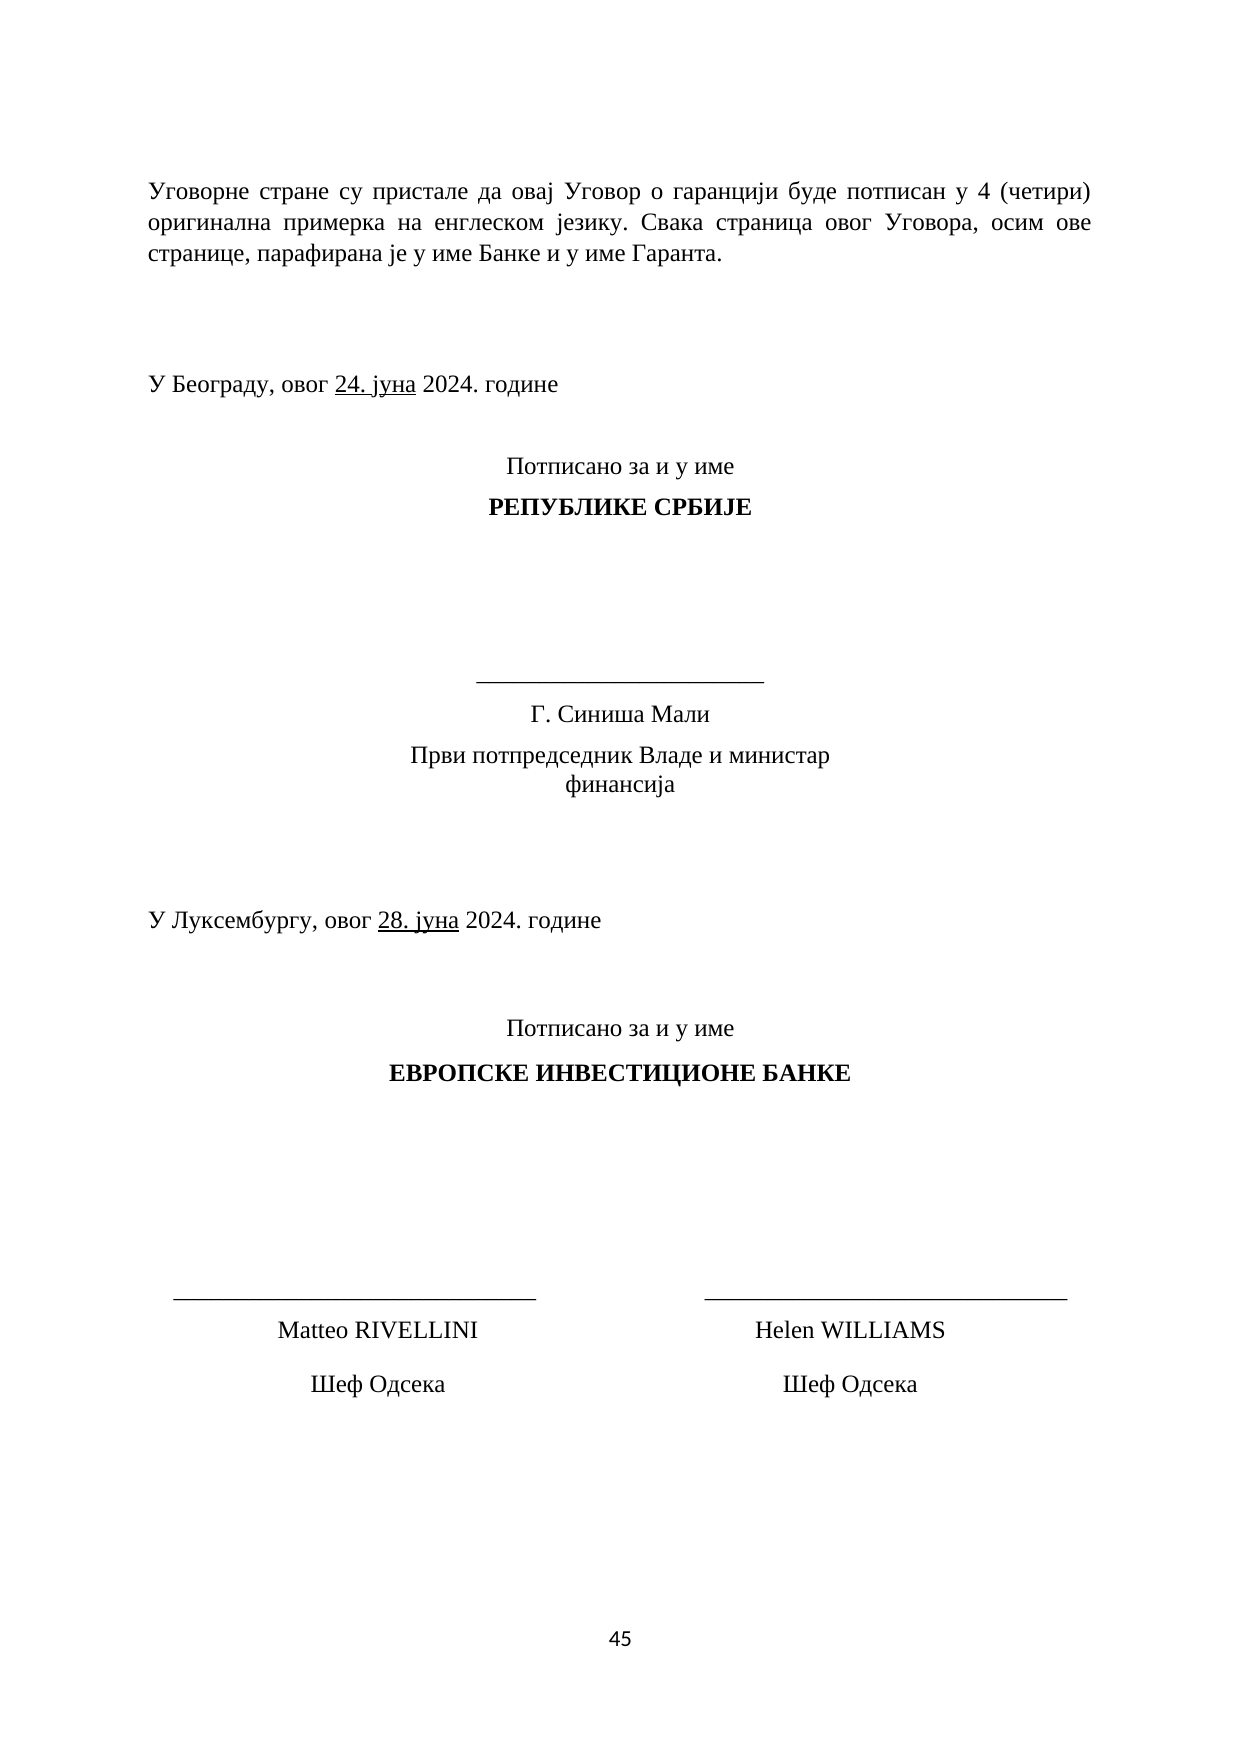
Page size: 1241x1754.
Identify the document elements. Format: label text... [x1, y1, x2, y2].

table_cell Шеф Одсека [148, 1369, 608, 1424]
table_header Helen WILLIAMS [608, 1315, 1092, 1369]
text Потписано за и у име [148, 451, 1092, 480]
text РЕПУБЛИКЕ СРБИЈЕ [148, 492, 1092, 521]
table_header Matteo RIVELLINI [148, 1315, 608, 1369]
text Потписано за и у име [148, 1013, 1092, 1042]
text _______________________ [148, 657, 1092, 686]
text Г. Синиша Мали [148, 699, 1092, 727]
text _____________________________ _____________________________ [148, 1274, 1092, 1302]
text У Луксембургу, овог 28. јуна 2024. године [148, 905, 1092, 934]
table_cell Шеф Одсека [608, 1369, 1092, 1424]
text У Београду, овог 24. јуна 2024. године [148, 369, 1092, 397]
text финансија [148, 769, 1092, 797]
text Први потпредседник Владе и министар [148, 740, 1092, 769]
text ЕВРОПСКЕ ИНВЕСТИЦИОНЕ БАНКЕ [148, 1058, 1092, 1087]
text Уговорне стране су пристале да овај Уговор о гаранцији буде потписан у 4 (четири) оригинална примерка на енглеском језику. Свака страница овог Уговора, осим ове странице, парафирана је у име Банке и у име Гаранта. [148, 176, 1092, 267]
